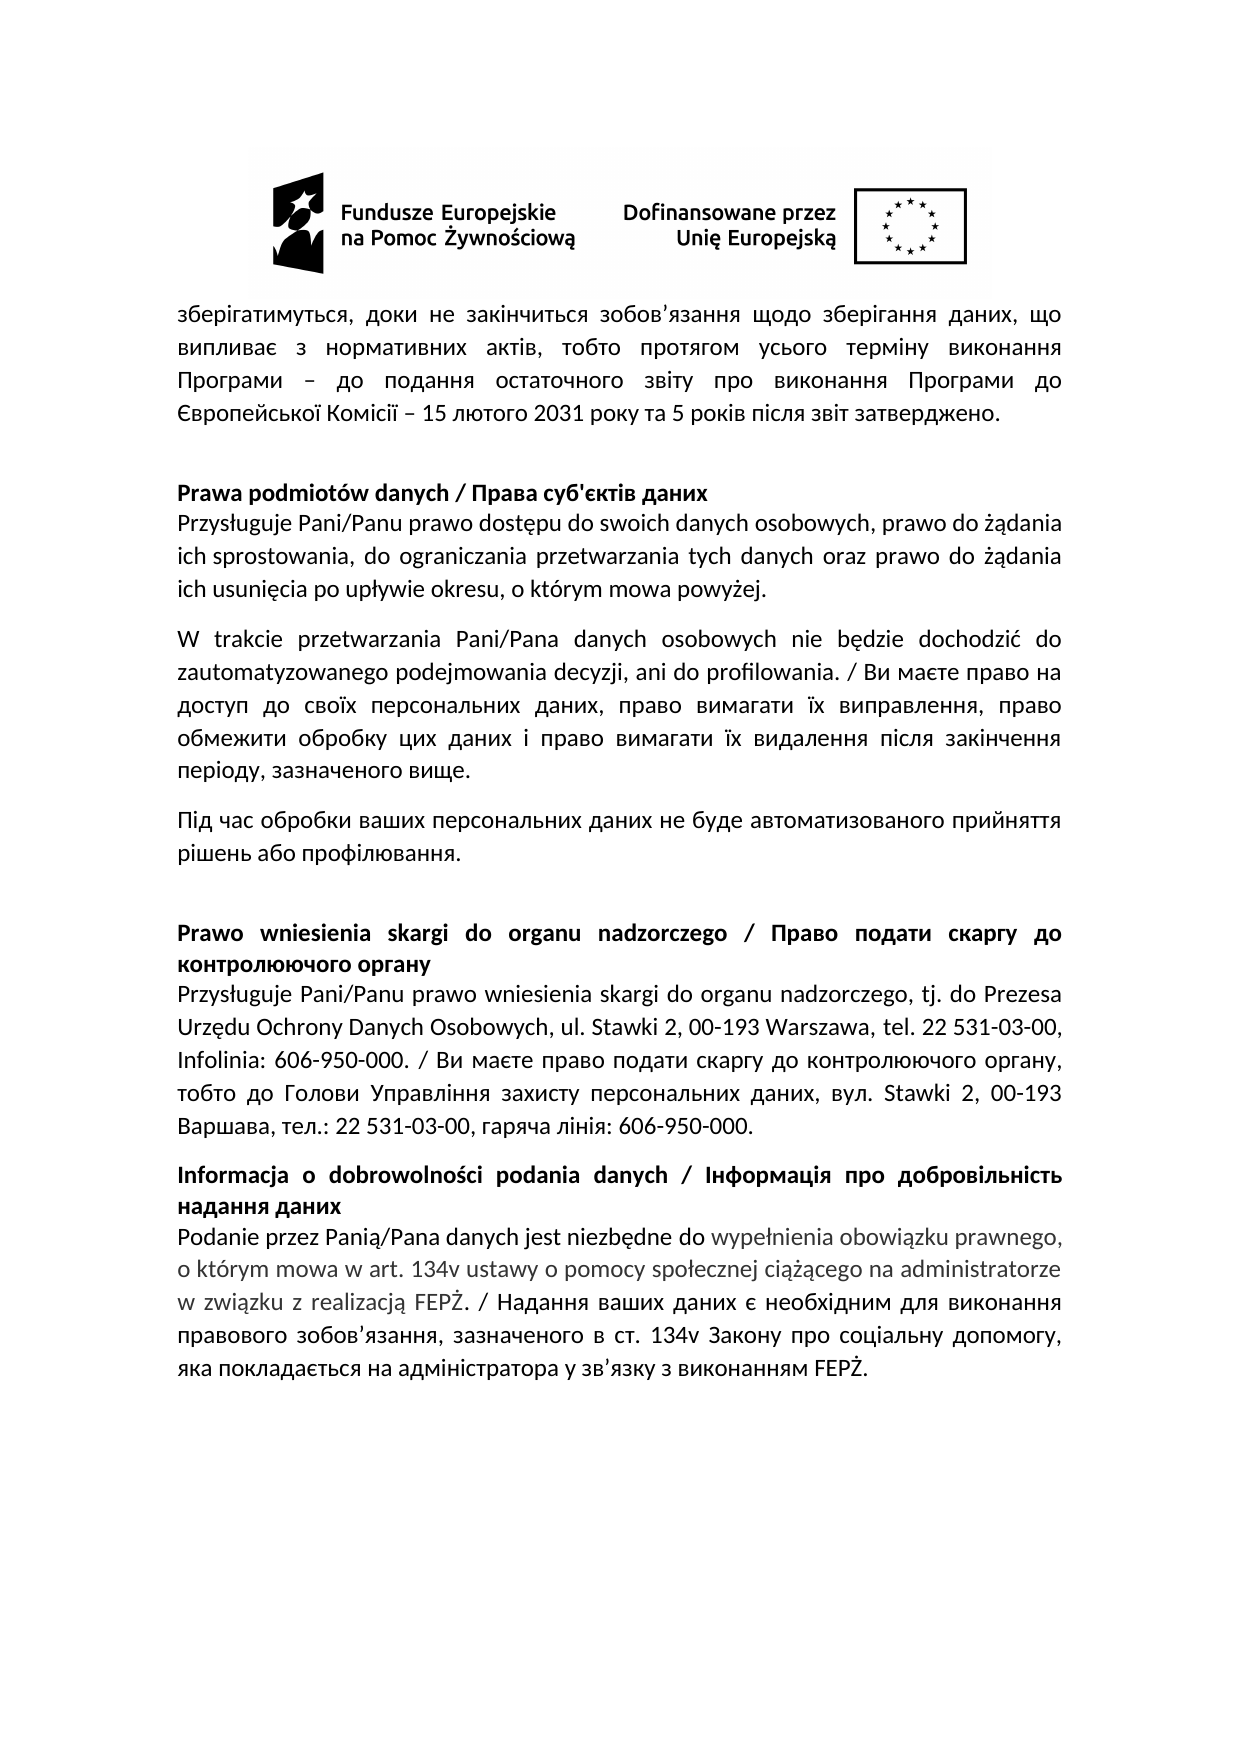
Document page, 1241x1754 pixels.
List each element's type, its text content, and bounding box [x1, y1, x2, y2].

picture [248, 147, 992, 299]
text Podanie przez Panią/Pana danych jest niezbędne do wypełnienia obowiązku prawnego, o którym mowa w art. 134v ustawy o pomocy społecznej ciążącego na administratorze w związku z realizacją FEPŻ. / Надання ваших даних є необхідним для виконання правового зобов’язання, зазначеного в ст. 134v Закону про соціальну допомогу, яка покладається на адміністратора у зв’язку з виконанням FEPŻ. [177, 1284, 1063, 1383]
text W trakcie przetwarzania Pani/Pana danych osobowych nie będzie dochodzić do zautomatyzowanego podejmowania decyzji, ani do profilowania. / Ви маєте право на доступ до своїх персональних даних, право вимагати їх виправлення, право обмежити обробку цих даних і право вимагати їх видалення після закінчення періоду, зазначеного вище. [177, 623, 1063, 785]
text Prawo wniesienia skargi do organu nadzorczego / Право подати скаргу до контролюючого органу [177, 917, 1063, 978]
text Przysługuje Pani/Panu prawo wniesienia skargi do organu nadzorczego, tj. do Prezesa Urzędu Ochrony Danych Osobowych, ul. Stawki 2, 00-193 Warszawa, tel. 22 531-03-00, Infolinia: 606-950-000. / Ви маєте право подати скаргу до контролюючого органу, тобто до Голови Управління захисту персональних даних, вул. Stawki 2, 00-193 Варшава, тел.: 22 531-03-00, гаряча лінія: 606-950-000. [177, 978, 1063, 1141]
text Przysługuje Pani/Panu prawo dostępu do swoich danych osobowych, prawo do żądania ich sprostowania, do ograniczania przetwarzania tych danych oraz prawo do żądania ich usunięcia po upływie okresu, o którym mowa powyżej. [177, 508, 1063, 604]
text Prawa podmiotów danych / Права суб'єктів даних [177, 477, 1063, 508]
text Informacja o dobrowolności podania danych / Інформація про добровільність надання даних [177, 1159, 1063, 1221]
text Під час обробки ваших персональних даних не буде автоматизованого прийняття рішень або профілювання. [177, 804, 1063, 868]
text Podanie przez Panią/Pana danych jest niezbędne do wypełnienia obowiązku prawnego, o którym mowa w art. 134v ustawy o pomocy społecznej ciążącego na administratorze w związku z realizacją FEPŻ. / Надання ваших даних є необхідним для виконання правового зобов’язання, зазначеного в ст. 134v Закону про соціальну допомогу, яка покладається на адміністратора у зв’язку з виконанням FEPŻ. [177, 1221, 1063, 1254]
